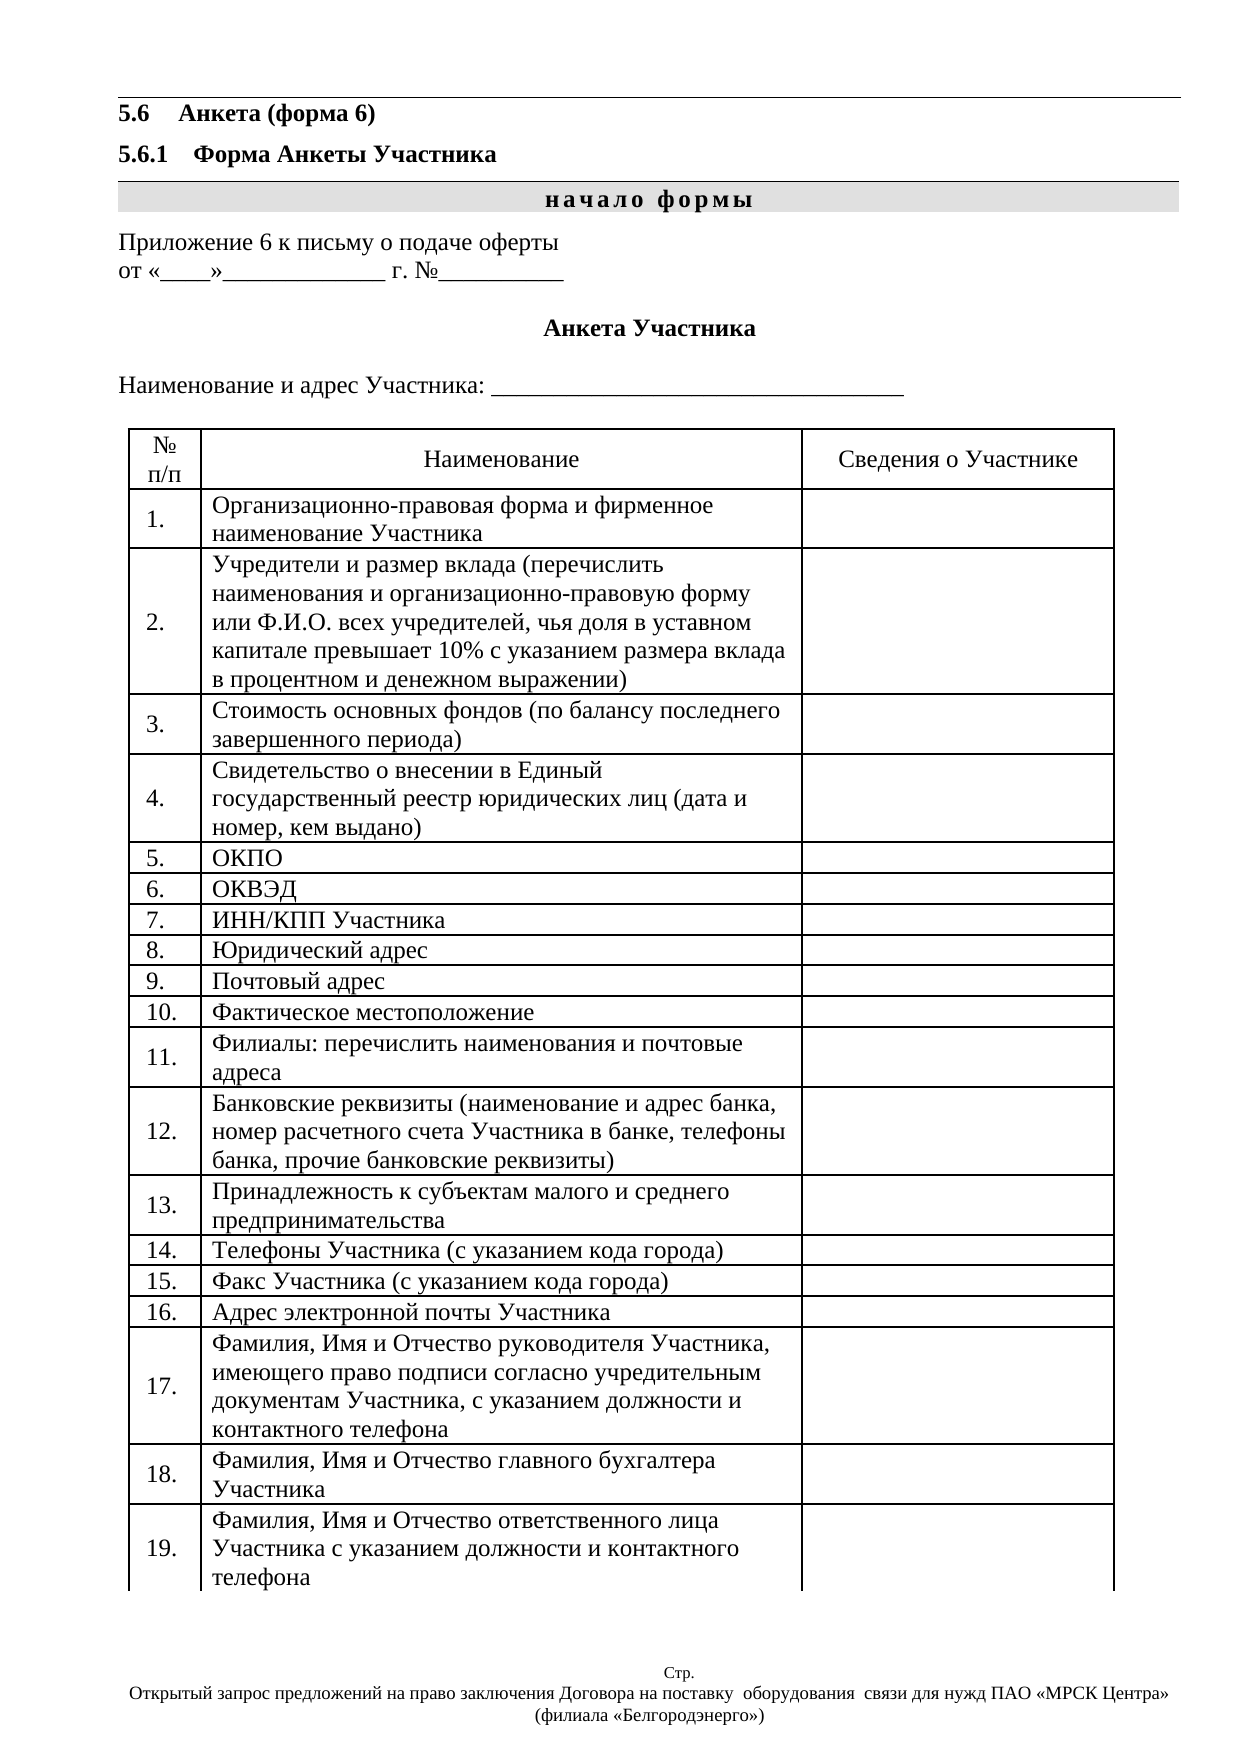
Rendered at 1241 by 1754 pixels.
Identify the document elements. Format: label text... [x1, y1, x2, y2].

table_cell [803, 695, 1113, 753]
table_cell [130, 1445, 200, 1503]
table_cell [803, 936, 1113, 964]
text начало формы [118, 182, 1179, 212]
table_cell [130, 549, 200, 693]
table_cell ИНН/КПП Участника [202, 905, 801, 933]
table_cell [130, 966, 200, 995]
table_cell [130, 755, 200, 841]
table_cell [130, 1505, 200, 1591]
table_cell [803, 1328, 1113, 1443]
table_cell [130, 1328, 200, 1443]
table_cell [803, 1445, 1113, 1503]
table_cell [803, 1176, 1113, 1233]
table_cell Почтовый адрес [202, 966, 801, 995]
table_cell [130, 1176, 200, 1233]
table_cell [130, 997, 200, 1026]
table_cell [803, 1088, 1113, 1174]
table_cell [130, 1266, 200, 1295]
table_cell [130, 1297, 200, 1326]
table_cell [803, 755, 1113, 841]
table_header Наименование [202, 430, 801, 488]
table_cell [130, 905, 200, 933]
table_cell [130, 1028, 200, 1086]
table_cell ОКПО [202, 843, 801, 872]
table_cell Филиалы: перечислить наименования и почтовые адреса [202, 1028, 801, 1086]
table_cell [130, 490, 200, 547]
text Анкета Участника [118, 313, 1181, 342]
table_cell [130, 874, 200, 903]
table_cell [803, 1505, 1113, 1591]
table_cell Фамилия, Имя и Отчество главного бухгалтера Участника [202, 1445, 801, 1503]
table_cell [803, 1266, 1113, 1295]
table_cell [803, 1028, 1113, 1086]
table_cell Свидетельство о внесении в Единый государственный реестр юридических лиц (дата и номер, кем выдано) [202, 755, 801, 841]
table_cell [130, 1236, 200, 1264]
table_cell Юридический адрес [202, 936, 801, 964]
table_cell [130, 936, 200, 964]
table_cell [803, 549, 1113, 693]
table_cell Телефоны Участника (с указанием кода города) [202, 1236, 801, 1264]
table_cell [130, 695, 200, 753]
table_cell [803, 905, 1113, 933]
text Наименование и адрес Участника: _________________________________ [118, 371, 1181, 399]
table_cell Фамилия, Имя и Отчество руководителя Участника, имеющего право подписи согласно учредительным документам Участника, с указанием должности и контактного телефона [202, 1328, 801, 1443]
table_cell Стоимость основных фондов (по балансу последнего завершенного периода) [202, 695, 801, 753]
table_cell Фамилия, Имя и Отчество ответственного лица Участника с указанием должности и контактного телефона [202, 1505, 801, 1591]
table_cell Факс Участника (с указанием кода города) [202, 1266, 801, 1295]
subtitle Форма Анкеты Участника [118, 139, 1181, 168]
table_cell Принадлежность к субъектам малого и среднего предпринимательства [202, 1176, 801, 1233]
table_cell Банковские реквизиты (наименование и адрес банка, номер расчетного счета Участника в банке, телефоны банка, прочие банковские реквизиты) [202, 1088, 801, 1174]
table_header № п/п [130, 430, 200, 488]
table_cell [803, 490, 1113, 547]
table_cell [803, 997, 1113, 1026]
table_cell ОКВЭД [202, 874, 801, 903]
table_cell [803, 843, 1113, 872]
table_cell Организационно-правовая форма и фирменное наименование Участника [202, 490, 801, 547]
table_cell Адрес электронной почты Участника [202, 1297, 801, 1326]
table_cell Учредители и размер вклада (перечислить наименования и организационно-правовую форму или Ф.И.О. всех учредителей, чья доля в уставном капитале превышает 10% с указанием размера вклада в процентном и денежном выражении) [202, 549, 801, 693]
table_cell [803, 966, 1113, 995]
table_cell Фактическое местоположение [202, 997, 801, 1026]
table_cell [130, 843, 200, 872]
table_cell [803, 1236, 1113, 1264]
table_cell [803, 1297, 1113, 1326]
subtitle Анкета (форма 6) [118, 98, 1181, 127]
table_header Сведения о Участнике [803, 430, 1113, 488]
table_cell [130, 1088, 200, 1174]
text Приложение 6 к письму о подаче оферты от «____»_____________ г. №__________ [118, 227, 1181, 284]
table_cell [803, 874, 1113, 903]
